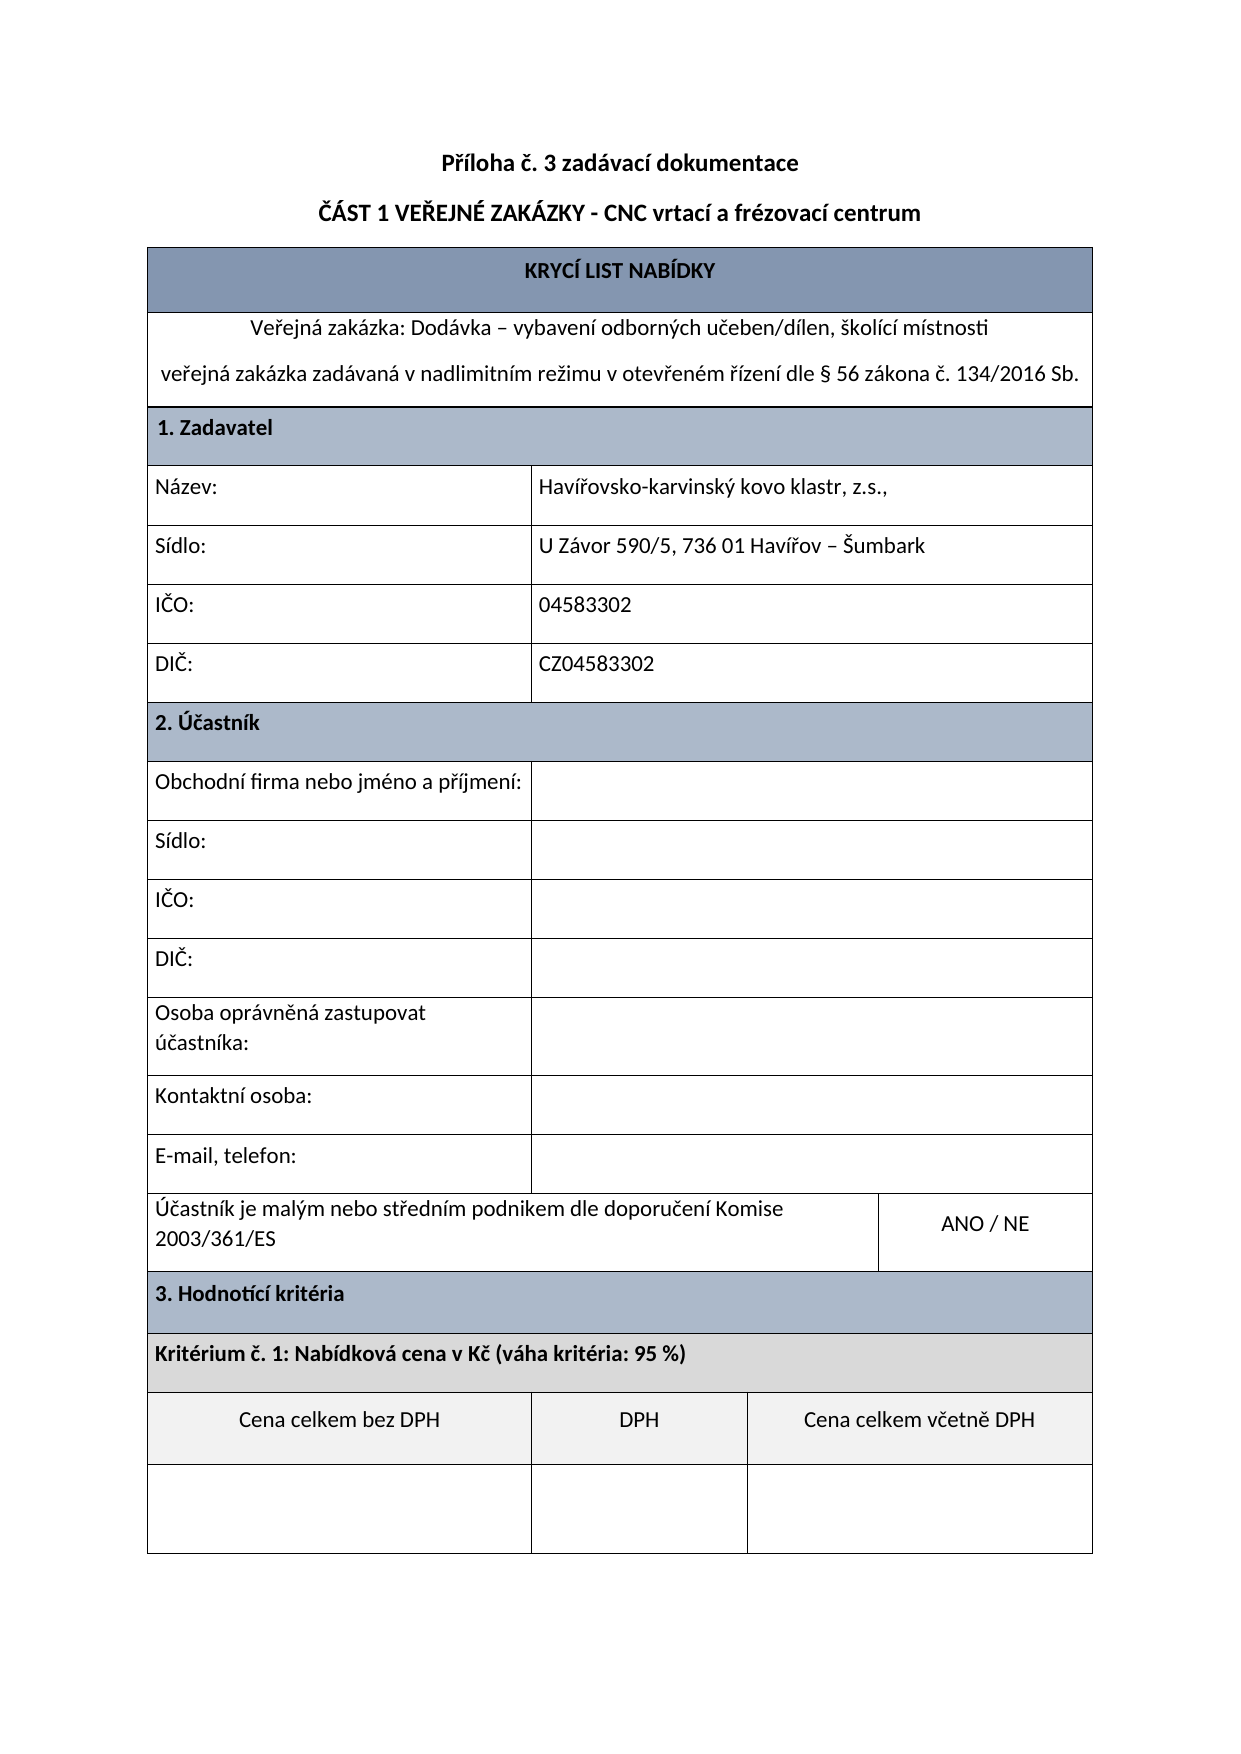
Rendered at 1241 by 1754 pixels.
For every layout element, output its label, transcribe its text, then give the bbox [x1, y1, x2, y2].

table_cell Obchodní firma nebo jméno a příjmení: [148, 762, 531, 820]
table_cell [532, 762, 1092, 820]
table_cell U Závor 590/5, 736 01 Havířov – Šumbark [532, 526, 1092, 583]
table_cell Kontaktní osoba: [148, 1076, 531, 1134]
table_cell [532, 821, 1092, 879]
table_cell Sídlo: [148, 526, 531, 583]
table_cell [532, 939, 1092, 997]
text Příloha č. 3 zadávací dokumentace [148, 148, 1093, 178]
table_cell [532, 1465, 747, 1552]
table_cell DPH [532, 1393, 747, 1464]
table_cell Osoba oprávněná zastupovat účastníka: [148, 998, 531, 1075]
table_cell 04583302 [532, 585, 1092, 643]
table_cell IČO: [148, 880, 531, 938]
table_cell DIČ: [148, 644, 531, 702]
table_cell Kritérium č. 1: Nabídková cena v Kč (váha kritéria: 95 %) [148, 1334, 1092, 1392]
table_header KRYCÍ LIST NABÍDKY [148, 248, 1092, 312]
table_cell Havířovsko-karvinský kovo klastr, z.s., [532, 466, 1092, 524]
table_cell E-mail, telefon: [148, 1135, 531, 1193]
table_cell [532, 1135, 1092, 1193]
text ČÁST 1 VEŘEJNÉ ZAKÁZKY - CNC vrtací a frézovací centrum [148, 197, 1093, 228]
table_cell 2. Účastník [148, 703, 1092, 761]
table_cell [148, 1465, 531, 1552]
table_cell DIČ: [148, 939, 531, 997]
table_cell Cena celkem bez DPH [148, 1393, 531, 1464]
table_cell IČO: [148, 585, 531, 643]
table_cell ANO / NE [879, 1194, 1092, 1271]
table_cell Název: [148, 466, 531, 524]
table_cell 1. Zadavatel [148, 408, 1092, 465]
table_cell [532, 1076, 1092, 1134]
table_cell [532, 880, 1092, 938]
table_cell 3. Hodnotící kritéria [148, 1272, 1092, 1333]
table_cell [748, 1465, 1092, 1552]
table_cell Cena celkem včetně DPH [748, 1393, 1092, 1464]
table_cell Účastník je malým nebo středním podnikem dle doporučení Komise 2003/361/ES [148, 1194, 878, 1271]
table_cell Sídlo: [148, 821, 531, 879]
table_cell CZ04583302 [532, 644, 1092, 702]
table_cell Veřejná zakázka: Dodávka – vybavení odborných učeben/dílen, školící místnosti veřejná zakázka zadávaná v nadlimitním režimu v otevřeném řízení dle § 56 zákona č. 134/2016 Sb. [148, 313, 1092, 406]
table_cell [532, 998, 1092, 1075]
